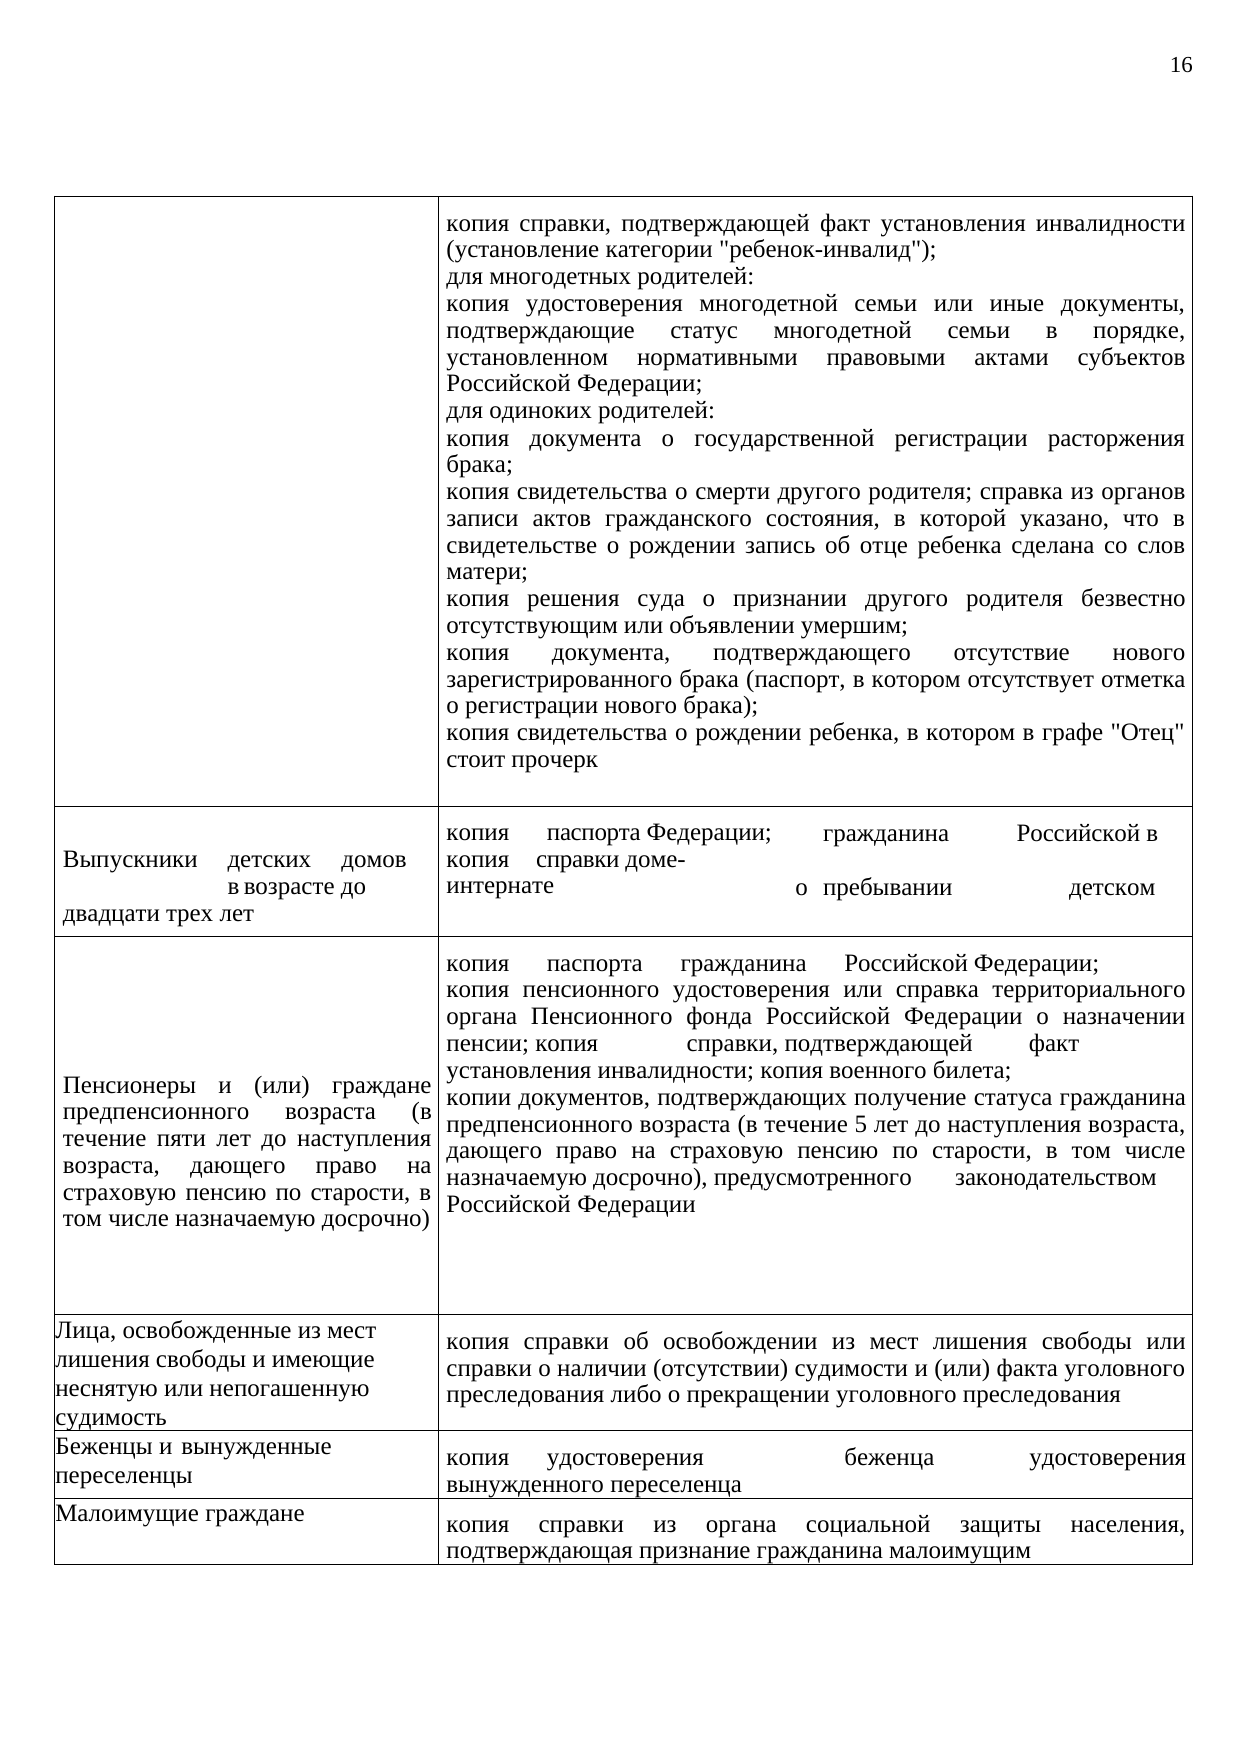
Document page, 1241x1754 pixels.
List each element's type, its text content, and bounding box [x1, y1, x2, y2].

table_cell Лица, освобожденные из мест лишения свободы и имеющие неснятую или непогашенную судимость [55, 1315, 438, 1430]
table_header копия справки, подтверждающей факт установления инвалидности (установление категории "ребенок-инвалид"); для многодетных родителей: копия удостоверения многодетной семьи или иные документы, подтверждающие статус многодетной семьи в порядке, установленном нормативными правовыми актами субъектов Российской Федерации; для одиноких родителей: копия документа о государственной регистрации расторжения брака; копия свидетельства о смерти другого родителя; справка из органов записи актов гражданского состояния, в которой указано, что в свидетельстве о рождении запись об отце ребенка сделана со слов матери; копия решения суда о признании другого родителя безвестно отсутствующим или объявлении умершим; копия документа, подтверждающего отсутствие нового зарегистрированного брака (паспорт, в котором отсутствует отметка о регистрации нового брака); копия свидетельства о рождении ребенка, в котором в графе "Отец" стоит прочерк [439, 197, 1192, 806]
table_cell копия справки об освобождении из мест лишения свободы или справки о наличии (отсутствии) судимости и (или) факта уголовного преследования либо о прекращении уголовного преследования [439, 1315, 1192, 1430]
table_cell Пенсионеры и (или) граждане предпенсионного возраста (в течение пяти лет до наступления возраста, дающего право на страховую пенсию по старости, в том числе назначаемую досрочно) [55, 937, 438, 1314]
table_cell Малоимущие граждане [55, 1499, 438, 1564]
table_cell Российской в детском [1016, 807, 1192, 936]
table_cell копия удостоверения беженца удостоверения вынужденного переселенца [439, 1431, 1192, 1497]
table_cell о [792, 807, 822, 936]
table_cell копия справки из органа социальной защиты населения, подтверждающая признание гражданина малоимущим [439, 1499, 1192, 1564]
table_cell Беженцы и вынужденные переселенцы [55, 1431, 438, 1497]
table_cell Выпускники детских домов в возрасте до двадцати трех лет [55, 807, 438, 936]
table_cell копия паспорта Федерации; копия справки доме-интернате [439, 807, 792, 936]
table_cell копия паспорта гражданина Российской Федерации; копия пенсионного удостоверения или справка территориального органа Пенсионного фонда Российской Федерации о назначении пенсии; копия справки, подтверждающей факт установления инвалидности; копия военного билета; копии документов, подтверждающих получение статуса гражданина предпенсионного возраста (в течение 5 лет до наступления возраста, дающего право на страховую пенсию по старости, в том числе назначаемую досрочно), предусмотренного законодательством Российской Федерации [439, 937, 1192, 1314]
table_header [55, 197, 438, 806]
table_cell гражданина пребывании [823, 807, 1016, 936]
